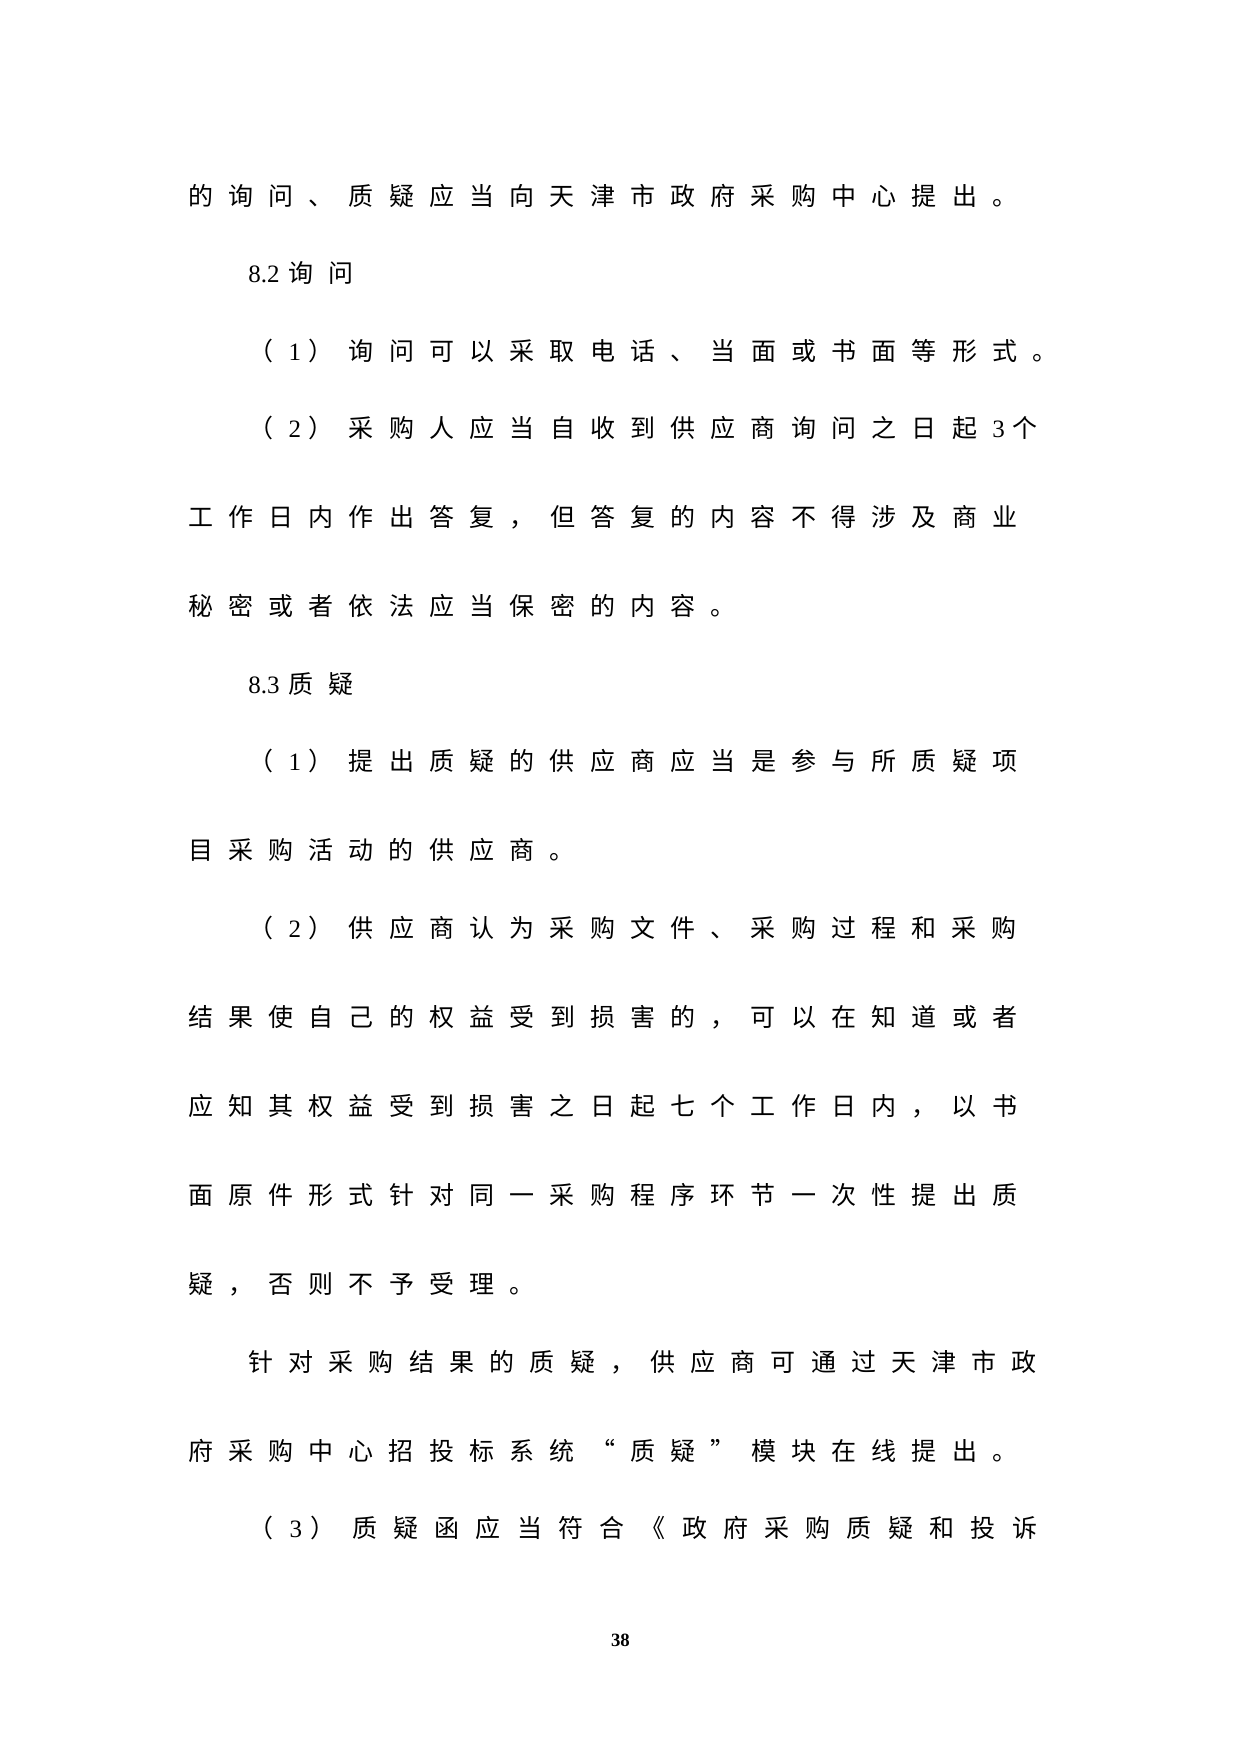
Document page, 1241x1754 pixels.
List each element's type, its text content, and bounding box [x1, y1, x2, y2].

text （2）供应商认为采购文件、采购过程和采购结果使自己的权益受到损害的，可以在知道或者应知其权益受到损害之日起七个工作日内，以书面原件形式针对同一采购程序环节一次性提出质疑，否则不予受理。 [188, 897, 1052, 1312]
text （2）采购人应当自收到供应商询问之日起3个工作日内作出答复，但答复的内容不得涉及商业秘密或者依法应当保密的内容。 [188, 397, 1052, 634]
text （1）提出质疑的供应商应当是参与所质疑项目采购活动的供应商。 [188, 730, 1052, 878]
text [188, 1497, 1052, 1556]
text 8.2 询问 [188, 242, 1052, 301]
text 8.3 质疑 [188, 653, 1052, 712]
text 针对采购结果的质疑，供应商可通过天津市政府采购中心招投标系统“质疑”模块在线提出。 [188, 1330, 1052, 1479]
text （1）询问可以采取电话、当面或书面等形式。 [188, 319, 1052, 379]
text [188, 164, 1052, 224]
